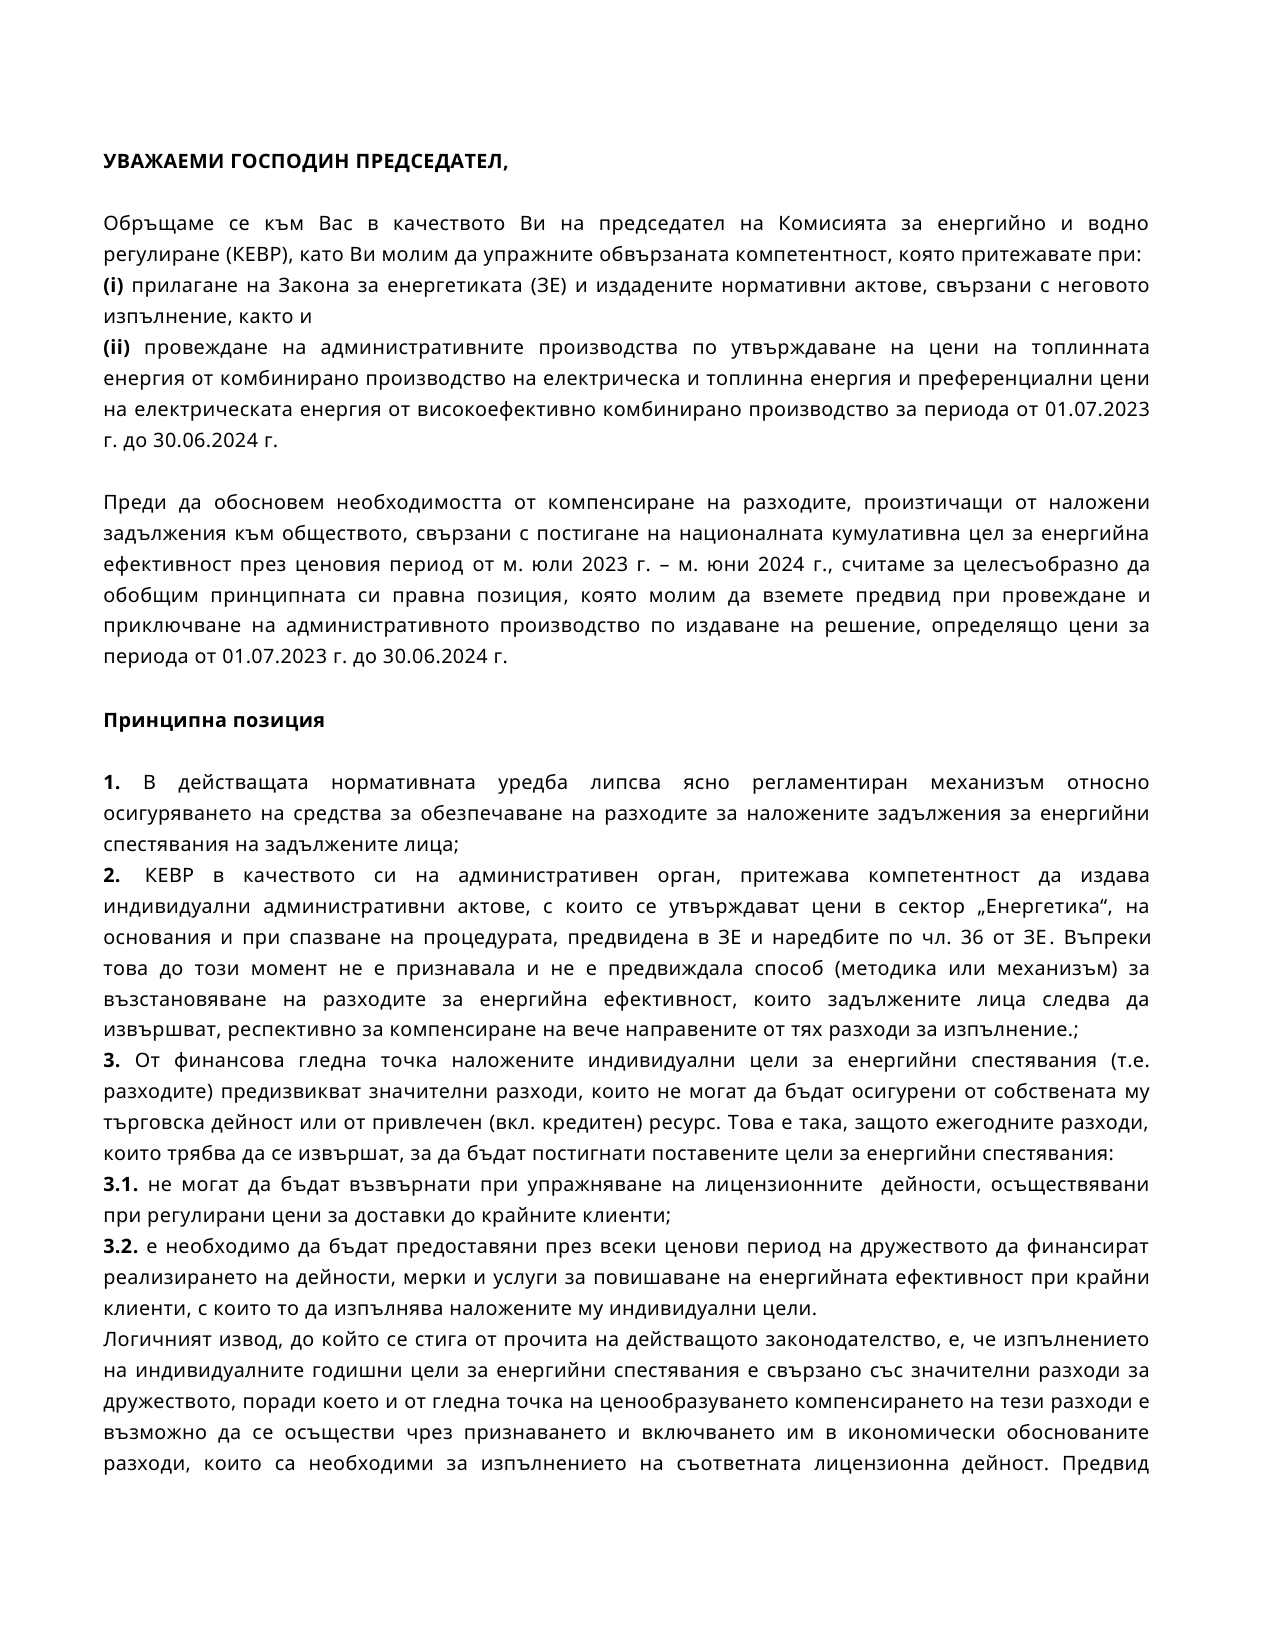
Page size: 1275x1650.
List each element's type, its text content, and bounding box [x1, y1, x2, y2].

text Принципна позиция [103, 706, 1152, 733]
text Обръщаме се към Вас в качеството Ви на председател на Комисията за енергийно и водно регулиране (КЕВР), като Ви молим да упражните обвързаната компетентност, която притежавате при: [103, 209, 1152, 267]
text 3.1. не могат да бъдат възвърнати при упражняване на лицензионните дейности, осъществявани при регулирани цени за доставки до крайните клиенти; [103, 1170, 1152, 1228]
text Преди да обосновем необходимостта от компенсиране на разходите, произтичащи от наложени задължения към обществото, свързани с постигане на националната кумулативна цел за енергийна ефективност през ценовия период от м. юли 2023 г. – м. юни 2024 г., считаме за целесъобразно да обобщим принципната си правна позиция, която молим да вземете предвид при провеждане и приключване на административното производство по издаване на решение, определящо цени за периода от 01.07.2023 г. до 30.06.2024 г. [103, 488, 1152, 670]
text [103, 1325, 1152, 1476]
text 3. От финансова гледна точка наложените индивидуални цели за енергийни спестявания (т.е. разходите) предизвикват значителни разходи, които не могат да бъдат осигурени от собствената му търговска дейност или от привлечен (вкл. кредитен) ресурс. Това е така, защото ежегодните разходи, които трябва да се извършат, за да бъдат постигнати поставените цели за енергийни спестявания: [103, 1047, 1152, 1166]
text 3.2. е необходимо да бъдат предоставяни през всеки ценови период на дружеството да финансират реализирането на дейности, мерки и услуги за повишаване на енергийната ефективност при крайни клиенти, с които то да изпълнява наложените му индивидуални цели. [103, 1232, 1152, 1321]
text 1. В действащата нормативната уредба липсва ясно регламентиран механизъм относно осигуряването на средства за обезпечаване на разходите за наложените задължения за енергийни спестявания на задължените лица; [103, 768, 1152, 857]
text (i) прилагане на Закона за енергетиката (ЗЕ) и издадените нормативни актове, свързани с неговото изпълнение, както и [103, 271, 1152, 329]
text 2. КЕВР в качеството си на административен орган, притежава компетентност да издава индивидуални административни актове, с които се утвърждават цени в сектор „Енергетика“, на основания и при спазване на процедурата, предвидена в ЗЕ и наредбите по чл. 36 от ЗE. Въпреки това до този момент не е признавала и не е предвиждала способ (методика или механизъм) за възстановяване на разходите за енергийна ефективност, които задължените лица следва да извършват, респективно за компенсиране на вече направените от тях разходи за изпълнение.; [103, 861, 1152, 1043]
text УВАЖАЕМИ ГОСПОДИН ПРЕДСЕДАТЕЛ, [103, 148, 1152, 175]
text (ii) провеждане на административните производства по утвърждаване на цени на топлинната енергия от комбинирано производство на електрическа и топлинна енергия и преференциални цени на електрическата енергия от високоефективно комбинирано производство за периода от 01.07.2023 г. до 30.06.2024 г. [103, 333, 1152, 453]
